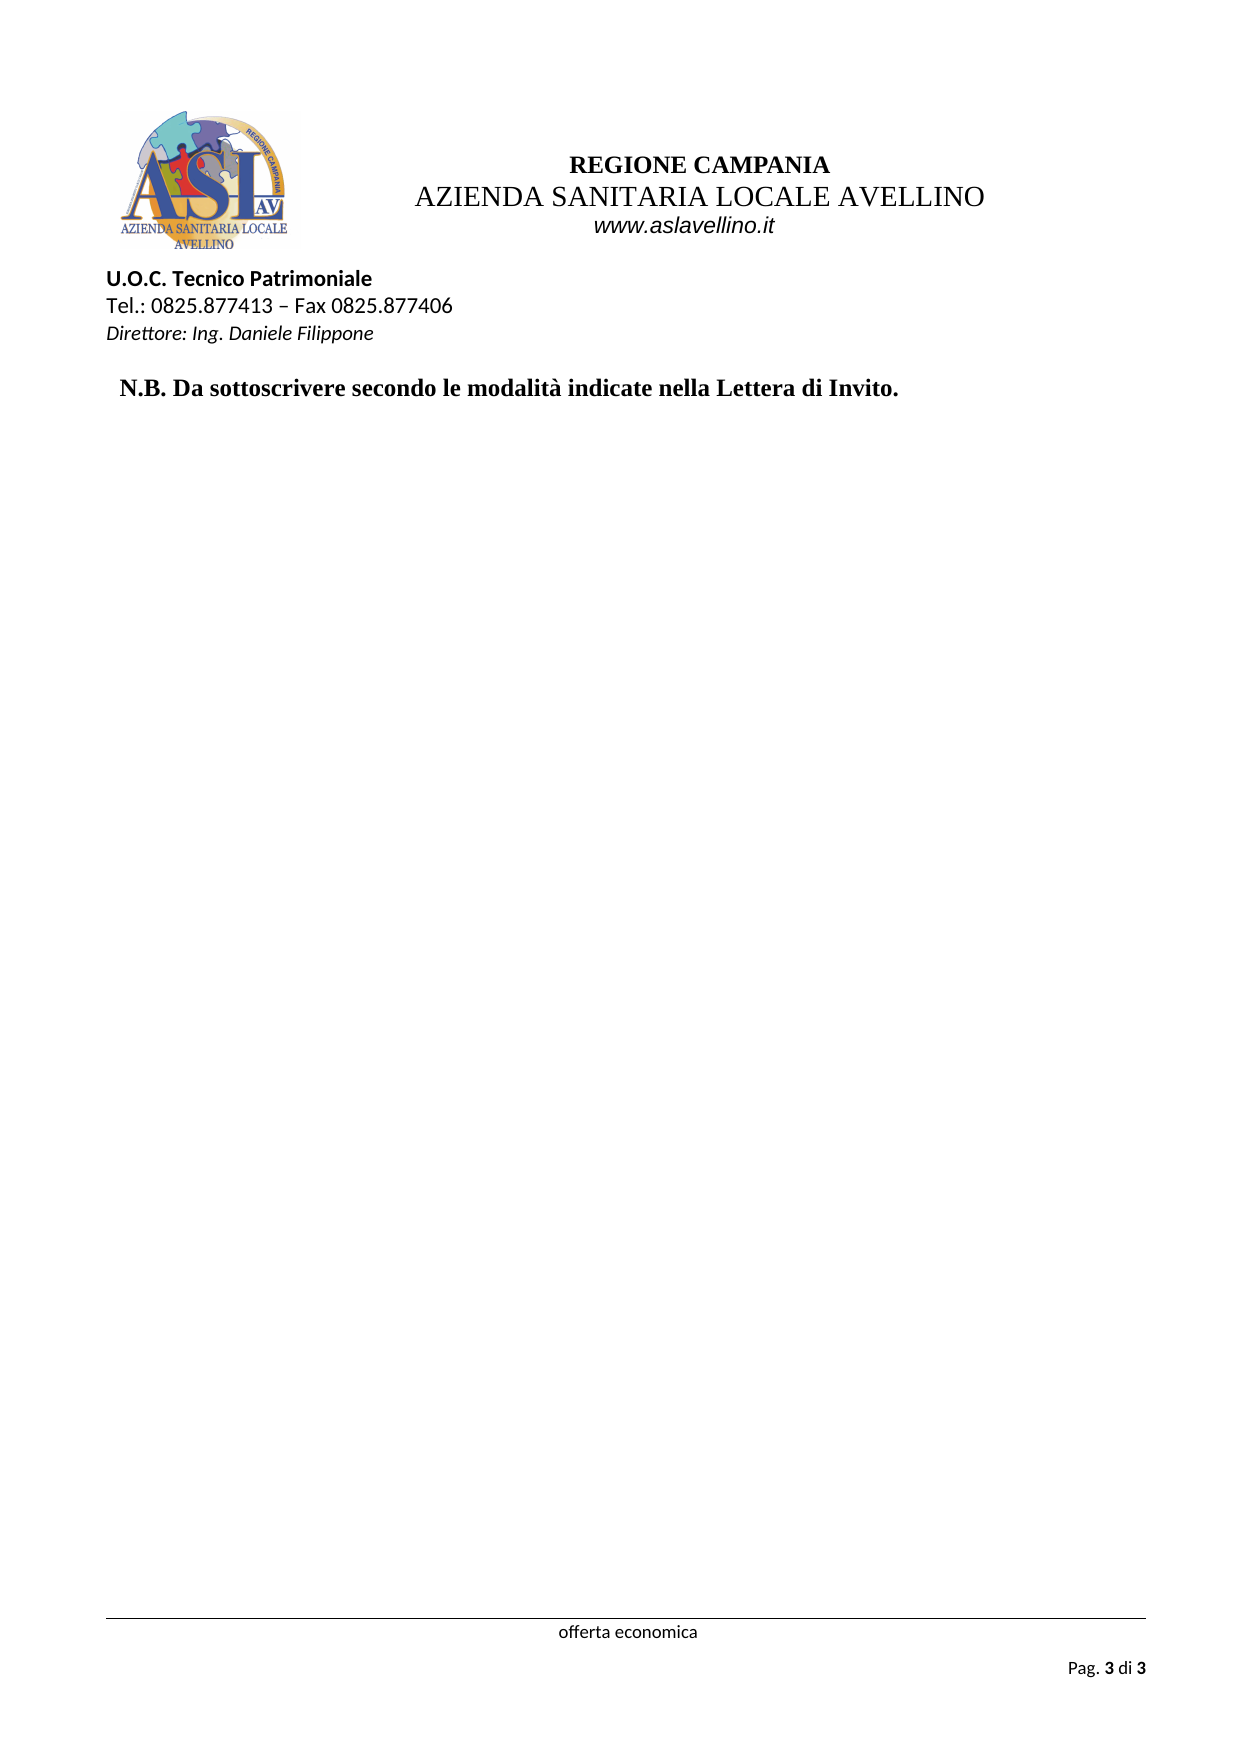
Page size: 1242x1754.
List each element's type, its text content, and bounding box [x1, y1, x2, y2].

picture [120, 111, 301, 249]
text N.B. Da sottoscrivere secondo le modalità indicate nella Lettera di Invito. [119, 373, 1146, 402]
